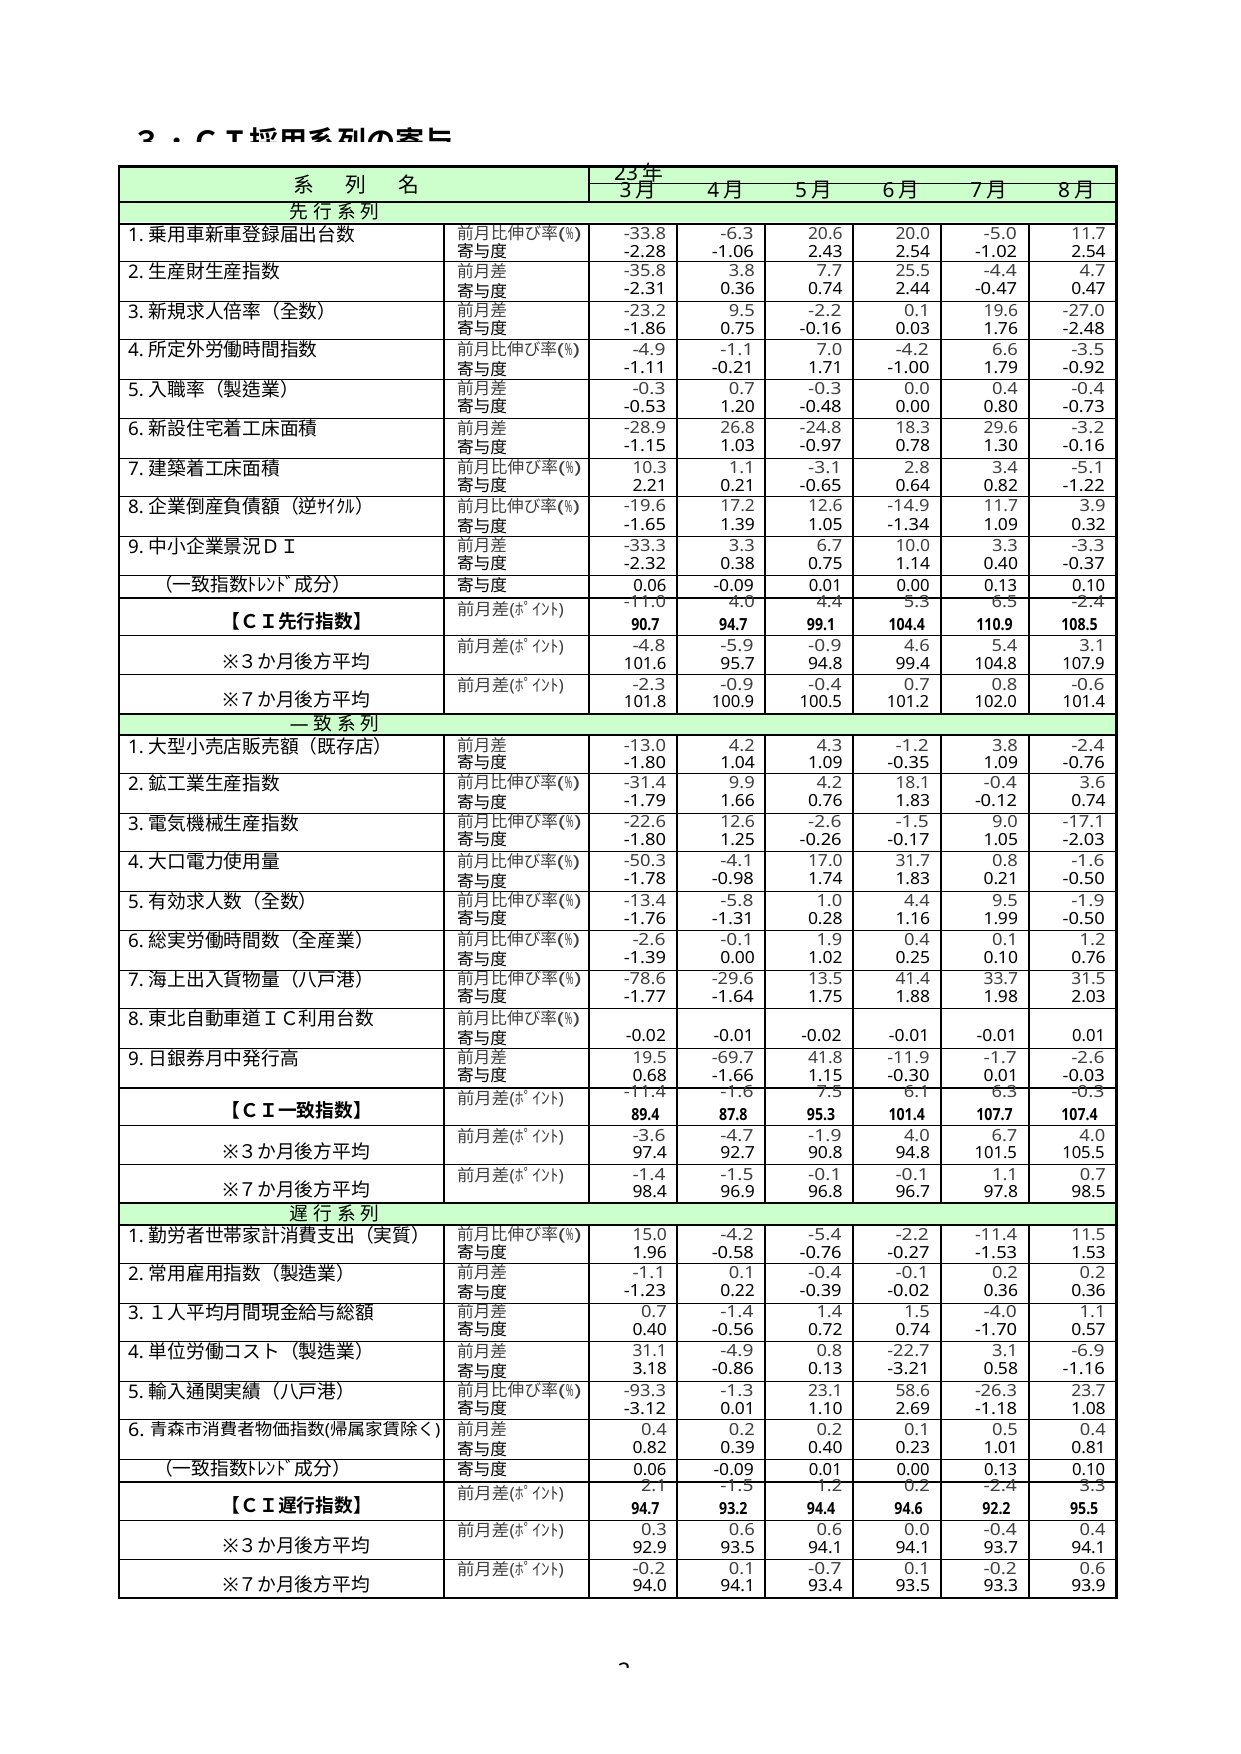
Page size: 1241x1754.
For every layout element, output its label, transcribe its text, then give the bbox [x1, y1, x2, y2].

table_cell 12.6 1.05 [766, 497, 852, 536]
table_cell 3.3 95.5 [1030, 1483, 1115, 1519]
table_cell -13.4 -1.76 [590, 892, 676, 929]
table_cell 19.5 0.68 [590, 1049, 676, 1087]
table_cell 9. 日銀券月中発行高 [120, 1049, 443, 1087]
table_cell ※７か月後方平均 [120, 1560, 443, 1597]
table_cell 3.1 0.58 [942, 1342, 1028, 1381]
table_cell 0.1 93.5 [854, 1560, 940, 1597]
table_cell 31.5 2.03 [1030, 971, 1115, 1008]
table_cell 前月比伸び率(%)寄与度 [445, 931, 588, 969]
table_cell 18.1 1.83 [854, 774, 940, 813]
table_cell 3月 4月 5月 6月 7月 8月 [590, 184, 1115, 201]
table_cell 1.2 94.4 [766, 1483, 852, 1519]
table_cell 1.2 0.76 [1030, 931, 1115, 969]
table_cell -19.6 -1.65 [590, 497, 676, 536]
table_cell 前月差 寄与度 [445, 1049, 588, 1087]
table_cell -0.2 94.0 [590, 1560, 676, 1597]
table_cell 6.7 0.75 [766, 537, 852, 574]
table_cell -0.1 -0.02 [854, 1264, 940, 1302]
table_header 23年 [590, 168, 1115, 183]
table_cell 0.10 [1030, 576, 1115, 597]
table_cell 5. 輸入通関実績（八戸港） [120, 1382, 443, 1419]
table_cell 3. １人平均月間現金給与総額 [120, 1304, 443, 1341]
table_cell -2.3 101.8 [590, 675, 676, 712]
table_cell 1.0 0.28 [766, 892, 852, 929]
table_cell 0.2 94.6 [854, 1483, 940, 1519]
table_cell 4.0 105.5 [1030, 1126, 1115, 1164]
table_cell 前月差(ﾎﾟｲﾝﾄ) [445, 1521, 588, 1558]
table_cell -5.0 -1.02 [942, 225, 1028, 261]
table_cell 0.1 0.22 [678, 1264, 764, 1302]
table_cell 前月差(ﾎﾟｲﾝﾄ) [445, 1560, 588, 1597]
table_cell -11.0 90.7 [590, 599, 676, 635]
table_cell -3.1 -0.65 [766, 459, 852, 496]
table_cell ※３か月後方平均 [120, 1521, 443, 1558]
table_cell 0.06 [590, 576, 676, 597]
table_cell 1.9 1.02 [766, 931, 852, 969]
table_cell 3. 電気機械生産指数 [120, 814, 443, 851]
table_cell 0.01 [1030, 1009, 1115, 1048]
table_cell 4.0 94.8 [854, 1126, 940, 1164]
table_cell 0.4 94.1 [1030, 1521, 1115, 1558]
table_cell 3.1 107.9 [1030, 636, 1115, 674]
table_cell 前月差 寄与度 [445, 537, 588, 574]
table_cell 前月差(ﾎﾟｲﾝﾄ) [445, 1089, 588, 1125]
table_cell 前月差(ﾎﾟｲﾝﾄ) [445, 1126, 588, 1164]
table_cell -0.4 100.5 [766, 675, 852, 712]
table_cell -35.8 -2.31 [590, 262, 676, 301]
table_cell 6. 総実労働時間数（全産業） [120, 931, 443, 969]
table_cell 0.5 1.01 [942, 1420, 1028, 1459]
table_cell 前月比伸び率(%)寄与度 [445, 852, 588, 891]
table_cell 前月差寄与度 [445, 1264, 588, 1302]
table_cell 29.6 1.30 [942, 419, 1028, 458]
table_cell -2.6 -0.03 [1030, 1049, 1115, 1087]
table_cell 前月差(ﾎﾟｲﾝﾄ) [445, 1483, 588, 1519]
table_cell 前月差 寄与度 [445, 1304, 588, 1341]
table_cell -0.7 93.4 [766, 1560, 852, 1597]
table_cell -0.3 -0.53 [590, 380, 676, 418]
table_cell -2.4 92.2 [942, 1483, 1028, 1519]
table_cell 前月比伸び率(%) 寄与度 [445, 225, 588, 261]
table_cell 8. 東北自動車道ＩＣ利用台数 [120, 1009, 443, 1048]
table_cell 1.1 0.21 [678, 459, 764, 496]
table_cell 8. 企業倒産負債額（逆ｻｲｸﾙ） [120, 497, 443, 536]
table_cell -33.3 -2.32 [590, 537, 676, 574]
table_cell 6.6 1.79 [942, 340, 1028, 379]
table_cell 3.8 1.09 [942, 736, 1028, 773]
table_cell 7.5 95.3 [766, 1089, 852, 1125]
table_cell 0.2 0.39 [678, 1420, 764, 1459]
table_cell 0.0 94.1 [854, 1521, 940, 1558]
table_cell 11.7 2.54 [1030, 225, 1115, 261]
table_cell -27.0 -2.48 [1030, 302, 1115, 339]
table_cell 0.06 [590, 1460, 676, 1481]
table_cell -1.4 98.4 [590, 1165, 676, 1202]
table_cell 0.13 [942, 1460, 1028, 1481]
table_cell -14.9 -1.34 [854, 497, 940, 536]
table_cell -3.6 97.4 [590, 1126, 676, 1164]
table_cell 【ＣＩ先行指数】 [120, 599, 443, 635]
table_cell 1.5 0.74 [854, 1304, 940, 1341]
table_cell 遅 行 系 列 [120, 1204, 1115, 1224]
table_cell -11.4 -1.53 [942, 1226, 1028, 1262]
table_cell 9.9 1.66 [678, 774, 764, 813]
table_cell 20.0 2.54 [854, 225, 940, 261]
table_cell 23.1 1.10 [766, 1382, 852, 1419]
table_cell -1.7 0.01 [942, 1049, 1028, 1087]
table_cell 前月差 寄与度 [445, 302, 588, 339]
table_cell 0.7 98.5 [1030, 1165, 1115, 1202]
table_cell -22.6 -1.80 [590, 814, 676, 851]
table_cell -0.4 -0.73 [1030, 380, 1115, 418]
table_cell -0.9 94.8 [766, 636, 852, 674]
table_cell 0.00 [854, 1460, 940, 1481]
table_cell -1.1 -1.23 [590, 1264, 676, 1302]
table_cell -2.6 -1.39 [590, 931, 676, 969]
table_cell 0.0 0.00 [854, 380, 940, 418]
table_cell -1.5 96.9 [678, 1165, 764, 1202]
table_cell -0.09 [678, 576, 764, 597]
table_cell -33.8 -2.28 [590, 225, 676, 261]
table_cell 4. 大口電力使用量 [120, 852, 443, 891]
table_cell 前月比伸び率(%) 寄与度 [445, 971, 588, 1008]
table_cell -0.9 100.9 [678, 675, 764, 712]
table_cell 26.8 1.03 [678, 419, 764, 458]
table_cell 1.1 0.57 [1030, 1304, 1115, 1341]
table_cell 4.2 1.04 [678, 736, 764, 773]
table_cell 前月差寄与度 [445, 1420, 588, 1459]
table_cell 【ＣＩ一致指数】 [120, 1089, 443, 1125]
table_cell 前月差 寄与度 [445, 380, 588, 418]
table_cell -0.01 [942, 1009, 1028, 1048]
table_cell 前月差寄与度 [445, 419, 588, 458]
table_cell 0.2 0.36 [1030, 1264, 1115, 1302]
table_cell 【ＣＩ遅行指数】 [120, 1483, 443, 1519]
table_cell 1.1 97.8 [942, 1165, 1028, 1202]
table_cell 3. 新規求人倍率（全数） [120, 302, 443, 339]
table_cell 前月比伸び率(%)寄与度 [445, 497, 588, 536]
table_cell -2.4 108.5 [1030, 599, 1115, 635]
table_cell -0.1 96.8 [766, 1165, 852, 1202]
table_cell 9.0 1.05 [942, 814, 1028, 851]
table_cell -11.9 -0.30 [854, 1049, 940, 1087]
table_cell ※７か月後方平均 [120, 1165, 443, 1202]
table_cell 4.6 99.4 [854, 636, 940, 674]
table_cell 前月差(ﾎﾟｲﾝﾄ) [445, 599, 588, 635]
table_cell 31.1 3.18 [590, 1342, 676, 1381]
table_cell -0.4 93.7 [942, 1521, 1028, 1558]
table_cell 0.6 94.1 [766, 1521, 852, 1558]
table_cell 0.6 93.5 [678, 1521, 764, 1558]
table_cell -1.5 -0.17 [854, 814, 940, 851]
table_cell 前月差(ﾎﾟｲﾝﾄ) [445, 636, 588, 674]
table_cell 3.3 0.38 [678, 537, 764, 574]
table_cell 0.4 0.80 [942, 380, 1028, 418]
table_cell 4.4 99.1 [766, 599, 852, 635]
table_cell 3.9 0.32 [1030, 497, 1115, 536]
table_cell 3.4 0.82 [942, 459, 1028, 496]
table_cell -2.6 -0.26 [766, 814, 852, 851]
table_cell 前月比伸び率(%)寄与度 [445, 340, 588, 379]
table_cell 10.3 2.21 [590, 459, 676, 496]
table_cell 6.3 107.7 [942, 1089, 1028, 1125]
table_cell 11.7 1.09 [942, 497, 1028, 536]
table_cell -1.3 0.01 [678, 1382, 764, 1419]
table_cell -0.1 96.7 [854, 1165, 940, 1202]
table_cell -0.09 [678, 1460, 764, 1481]
table_cell 前月比伸び率(%) 寄与度 [445, 814, 588, 851]
table_cell 前月差寄与度 [445, 1342, 588, 1381]
table_cell 前月差寄与度 [445, 262, 588, 301]
table_cell 0.1 0.23 [854, 1420, 940, 1459]
table_cell -4.9 -0.86 [678, 1342, 764, 1381]
table_cell -0.01 [854, 1009, 940, 1048]
table_cell 13.5 1.75 [766, 971, 852, 1008]
table_cell 12.6 1.25 [678, 814, 764, 851]
table_cell 前月比伸び率(%)寄与度 [445, 1009, 588, 1048]
table_cell -0.1 0.00 [678, 931, 764, 969]
table_cell 寄与度 [445, 576, 588, 597]
table_cell 前月比伸び率(%) 寄与度 [445, 459, 588, 496]
table_cell 41.8 1.15 [766, 1049, 852, 1087]
table_cell 前月比伸び率(%) 寄与度 [445, 1382, 588, 1419]
table_cell 33.7 1.98 [942, 971, 1028, 1008]
table_cell 7. 海上出入貨物量（八戸港） [120, 971, 443, 1008]
table_cell 1. 乗用車新車登録届出台数 [120, 225, 443, 261]
table_cell -4.4 -0.47 [942, 262, 1028, 301]
table_cell -31.4 -1.79 [590, 774, 676, 813]
table_cell 25.5 2.44 [854, 262, 940, 301]
table_cell 10.0 1.14 [854, 537, 940, 574]
table_cell 0.2 0.36 [942, 1264, 1028, 1302]
table_cell 6.1 101.4 [854, 1089, 940, 1125]
table_cell 3.8 0.36 [678, 262, 764, 301]
table_cell -3.3 -0.37 [1030, 537, 1115, 574]
table_cell -2.2 -0.16 [766, 302, 852, 339]
table_cell 19.6 1.76 [942, 302, 1028, 339]
table_cell -13.0 -1.80 [590, 736, 676, 773]
table_cell -11.4 89.4 [590, 1089, 676, 1125]
table_cell -4.2 -0.58 [678, 1226, 764, 1262]
table_cell 9. 中小企業景況ＤＩ [120, 537, 443, 574]
table_cell 0.7 101.2 [854, 675, 940, 712]
table_cell -78.6 -1.77 [590, 971, 676, 1008]
table_cell 0.13 [942, 576, 1028, 597]
table_cell 2. 鉱工業生産指数 [120, 774, 443, 813]
table_cell -22.7 -3.21 [854, 1342, 940, 1381]
table_cell 15.0 1.96 [590, 1226, 676, 1262]
table_cell 6. 新設住宅着工床面積 [120, 419, 443, 458]
table_cell -23.2 -1.86 [590, 302, 676, 339]
table_cell 31.7 1.83 [854, 852, 940, 891]
table_cell 6. 青森市消費者物価指数(帰属家賃除く) [120, 1420, 443, 1459]
table_cell 23.7 1.08 [1030, 1382, 1115, 1419]
table_cell （一致指数ﾄﾚﾝﾄﾞ成分） [120, 576, 443, 597]
table_cell 0.7 1.20 [678, 380, 764, 418]
table_cell 先 行 系 列 [120, 203, 1115, 222]
table_cell 5. 有効求人数（全数） [120, 892, 443, 929]
table_cell -6.3 -1.06 [678, 225, 764, 261]
table_cell 0.8 0.13 [766, 1342, 852, 1381]
table_cell 4.2 0.76 [766, 774, 852, 813]
table_cell -3.2 -0.16 [1030, 419, 1115, 458]
table_cell -2.4 -0.76 [1030, 736, 1115, 773]
table_cell 5.4 104.8 [942, 636, 1028, 674]
table_cell 4. 所定外労働時間指数 [120, 340, 443, 379]
table_cell 前月比伸び率(%) 寄与度 [445, 1226, 588, 1262]
table_cell 17.2 1.39 [678, 497, 764, 536]
table_cell 3.3 0.40 [942, 537, 1028, 574]
table_cell -2.2 -0.27 [854, 1226, 940, 1262]
table_cell -4.8 101.6 [590, 636, 676, 674]
table_cell -24.8 -0.97 [766, 419, 852, 458]
table_cell 4.3 1.09 [766, 736, 852, 773]
table_cell -0.4 -0.12 [942, 774, 1028, 813]
table_cell -1.9 90.8 [766, 1126, 852, 1164]
table_cell 6.5 110.9 [942, 599, 1028, 635]
table_cell -4.0 -1.70 [942, 1304, 1028, 1341]
table_cell 前月比伸び率(%) 寄与度 [445, 892, 588, 929]
table_cell 0.01 [766, 1460, 852, 1481]
table_cell 3.6 0.74 [1030, 774, 1115, 813]
table_cell 5.3 104.4 [854, 599, 940, 635]
table_cell -0.3 107.4 [1030, 1089, 1115, 1125]
table_cell 58.6 2.69 [854, 1382, 940, 1419]
table_cell -0.2 93.3 [942, 1560, 1028, 1597]
table_cell （一致指数ﾄﾚﾝﾄﾞ成分） [120, 1460, 443, 1481]
table_cell 0.1 94.1 [678, 1560, 764, 1597]
table_cell -1.5 93.2 [678, 1483, 764, 1519]
table_cell 0.10 [1030, 1460, 1115, 1481]
table_cell -5.4 -0.76 [766, 1226, 852, 1262]
table_cell 0.2 0.40 [766, 1420, 852, 1459]
table_cell 4.7 0.47 [1030, 262, 1115, 301]
table_cell 1.4 0.72 [766, 1304, 852, 1341]
table_cell 41.4 1.88 [854, 971, 940, 1008]
table_cell 4.0 94.7 [678, 599, 764, 635]
table_cell 1. 大型小売店販売額（既存店） [120, 736, 443, 773]
table_cell 7.0 1.71 [766, 340, 852, 379]
table_cell -4.1 -0.98 [678, 852, 764, 891]
table_cell 1. 勤労者世帯家計消費支出（実質） [120, 1226, 443, 1262]
table_cell -1.6 -0.50 [1030, 852, 1115, 891]
table_cell 5. 入職率（製造業） [120, 380, 443, 418]
table_cell 2. 生産財生産指数 [120, 262, 443, 301]
table_cell 0.8 0.21 [942, 852, 1028, 891]
table_cell 0.7 0.40 [590, 1304, 676, 1341]
table_cell -0.02 [766, 1009, 852, 1048]
table_cell 前月差 寄与度 [445, 736, 588, 773]
table_cell -17.1 -2.03 [1030, 814, 1115, 851]
table_cell -5.1 -1.22 [1030, 459, 1115, 496]
table_cell 0.1 0.10 [942, 931, 1028, 969]
table_cell 4.4 1.16 [854, 892, 940, 929]
table_cell -1.6 87.8 [678, 1089, 764, 1125]
table_cell ※３か月後方平均 [120, 636, 443, 674]
table_cell -3.5 -0.92 [1030, 340, 1115, 379]
table_cell -1.4 -0.56 [678, 1304, 764, 1341]
table_cell -69.7 -1.66 [678, 1049, 764, 1087]
table_cell 2. 常用雇用指数（製造業） [120, 1264, 443, 1302]
table_cell 0.4 0.82 [590, 1420, 676, 1459]
table_cell 0.4 0.25 [854, 931, 940, 969]
table_cell -29.6 -1.64 [678, 971, 764, 1008]
table_cell -4.9 -1.11 [590, 340, 676, 379]
table_cell 0.01 [766, 576, 852, 597]
table_cell ※７か月後方平均 [120, 675, 443, 712]
table_cell 0.8 102.0 [942, 675, 1028, 712]
table_cell -4.7 92.7 [678, 1126, 764, 1164]
table_cell -0.3 -0.48 [766, 380, 852, 418]
table_cell -5.8 -1.31 [678, 892, 764, 929]
table_cell 6.7 101.5 [942, 1126, 1028, 1164]
table_cell -0.6 101.4 [1030, 675, 1115, 712]
table_header 系 列 名 [120, 168, 588, 201]
table_cell 9.5 1.99 [942, 892, 1028, 929]
table_cell -0.4 -0.39 [766, 1264, 852, 1302]
table_cell 18.3 0.78 [854, 419, 940, 458]
table_cell -50.3 -1.78 [590, 852, 676, 891]
table_cell 前月比伸び率(%)寄与度 [445, 774, 588, 813]
table_cell 2.8 0.64 [854, 459, 940, 496]
table_cell -0.01 [678, 1009, 764, 1048]
table_cell 4. 単位労働コスト（製造業） [120, 1342, 443, 1381]
table_cell — 致 系 列 [120, 715, 1115, 734]
table_cell 7. 建築着工床面積 [120, 459, 443, 496]
table_cell -1.1 -0.21 [678, 340, 764, 379]
table_cell -93.3 -3.12 [590, 1382, 676, 1419]
table_cell 20.6 2.43 [766, 225, 852, 261]
table_cell 2.1 94.7 [590, 1483, 676, 1519]
table_cell 9.5 0.75 [678, 302, 764, 339]
table_cell 0.3 92.9 [590, 1521, 676, 1558]
table_cell 17.0 1.74 [766, 852, 852, 891]
table_cell 前月差(ﾎﾟｲﾝﾄ) [445, 1165, 588, 1202]
table_cell 0.6 93.9 [1030, 1560, 1115, 1597]
table_cell -4.2 -1.00 [854, 340, 940, 379]
table_cell -28.9 -1.15 [590, 419, 676, 458]
table_cell -5.9 95.7 [678, 636, 764, 674]
table_cell -0.02 [590, 1009, 676, 1048]
table_cell -1.2 -0.35 [854, 736, 940, 773]
table_cell 寄与度 [445, 1460, 588, 1481]
table_cell ※３か月後方平均 [120, 1126, 443, 1164]
table_cell 0.00 [854, 576, 940, 597]
table_cell 11.5 1.53 [1030, 1226, 1115, 1262]
table_cell -1.9 -0.50 [1030, 892, 1115, 929]
table_cell 前月差(ﾎﾟｲﾝﾄ) [445, 675, 588, 712]
table_cell 0.1 0.03 [854, 302, 940, 339]
table_cell -26.3 -1.18 [942, 1382, 1028, 1419]
table_cell 0.4 0.81 [1030, 1420, 1115, 1459]
table_cell 7.7 0.74 [766, 262, 852, 301]
table_cell -6.9 -1.16 [1030, 1342, 1115, 1381]
